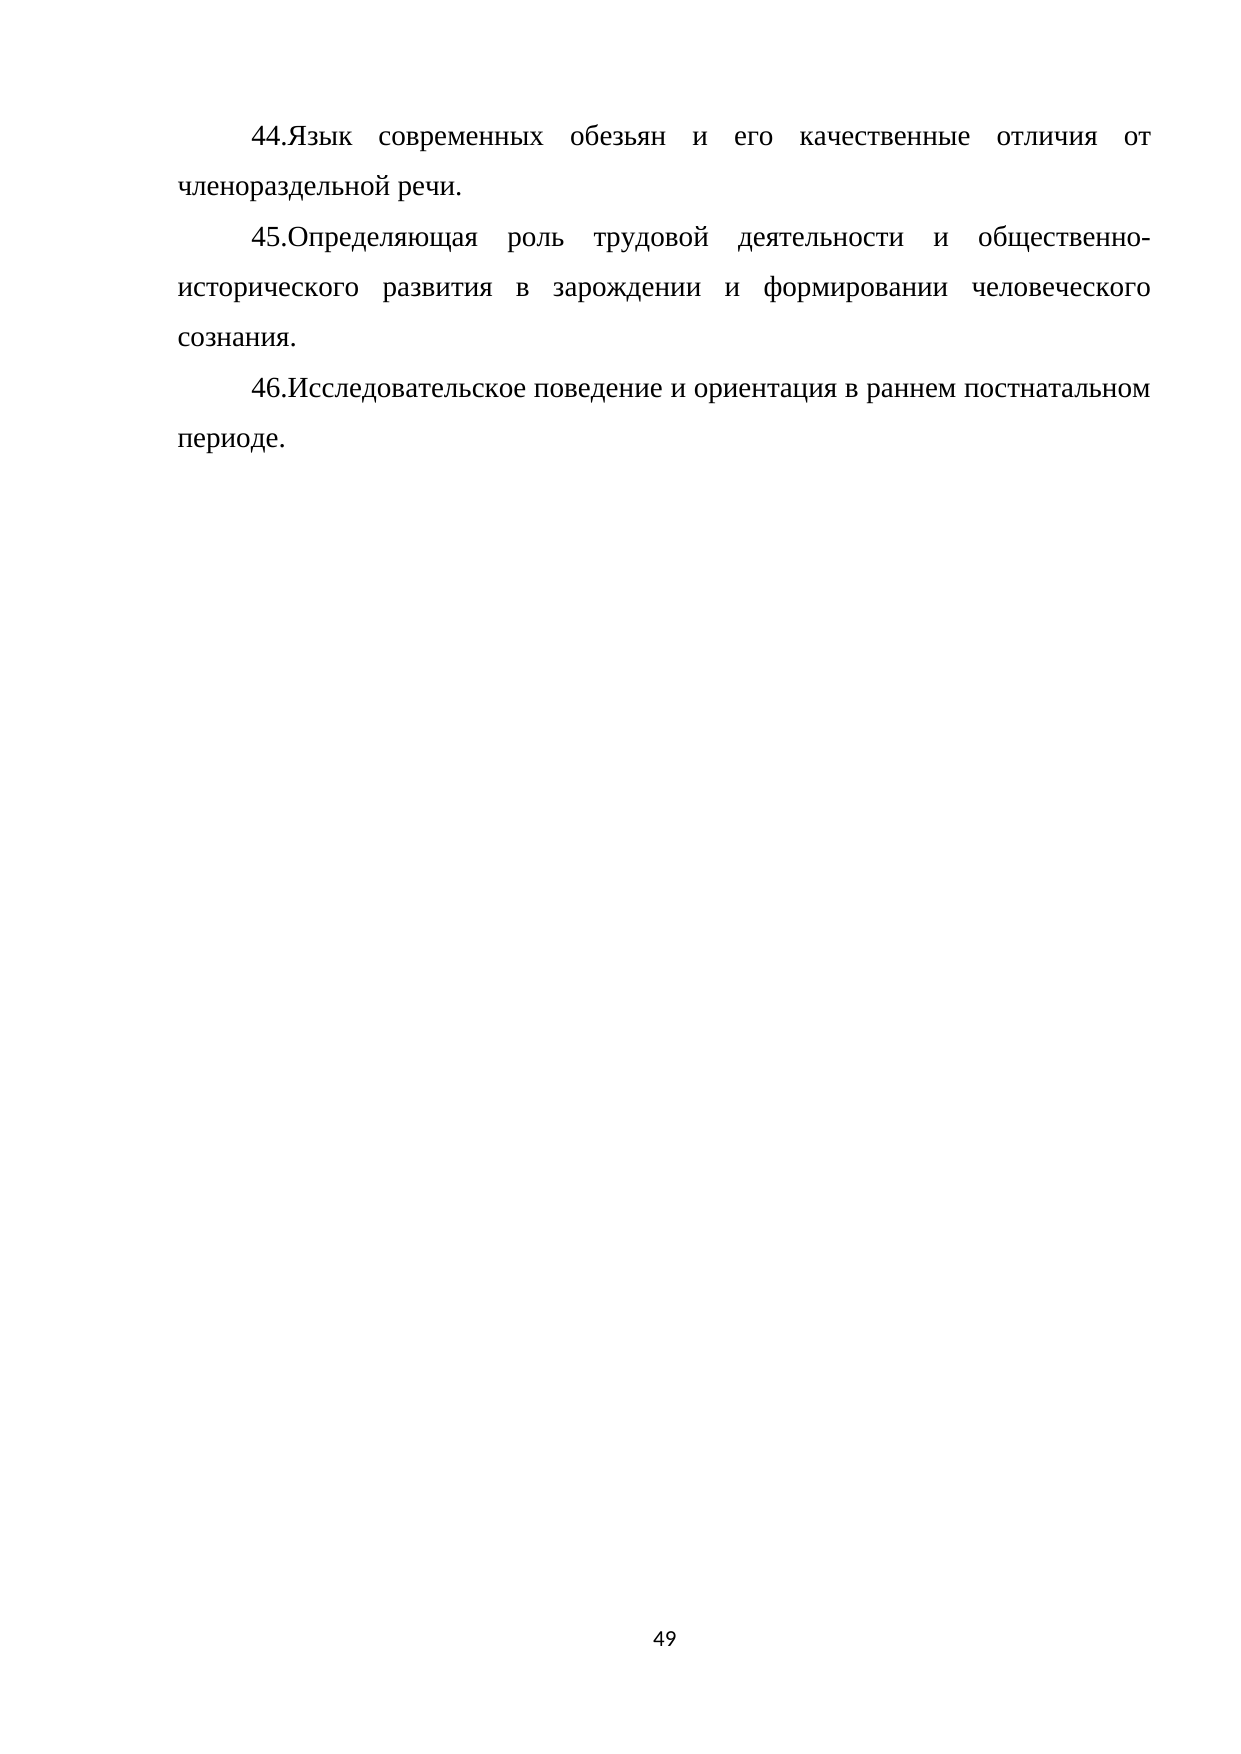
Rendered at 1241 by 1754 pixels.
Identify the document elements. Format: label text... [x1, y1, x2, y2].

text 44.Язык современных обезьян и его качественные отличия от членораздельной речи. [177, 118, 1152, 202]
text 45.Определяющая роль трудовой деятельности и общественно-исторического развития в зарождении и формировании человеческого сознания. [177, 219, 1152, 353]
text 46.Исследовательское поведение и ориентация в раннем постнатальном периоде. [177, 370, 1152, 453]
